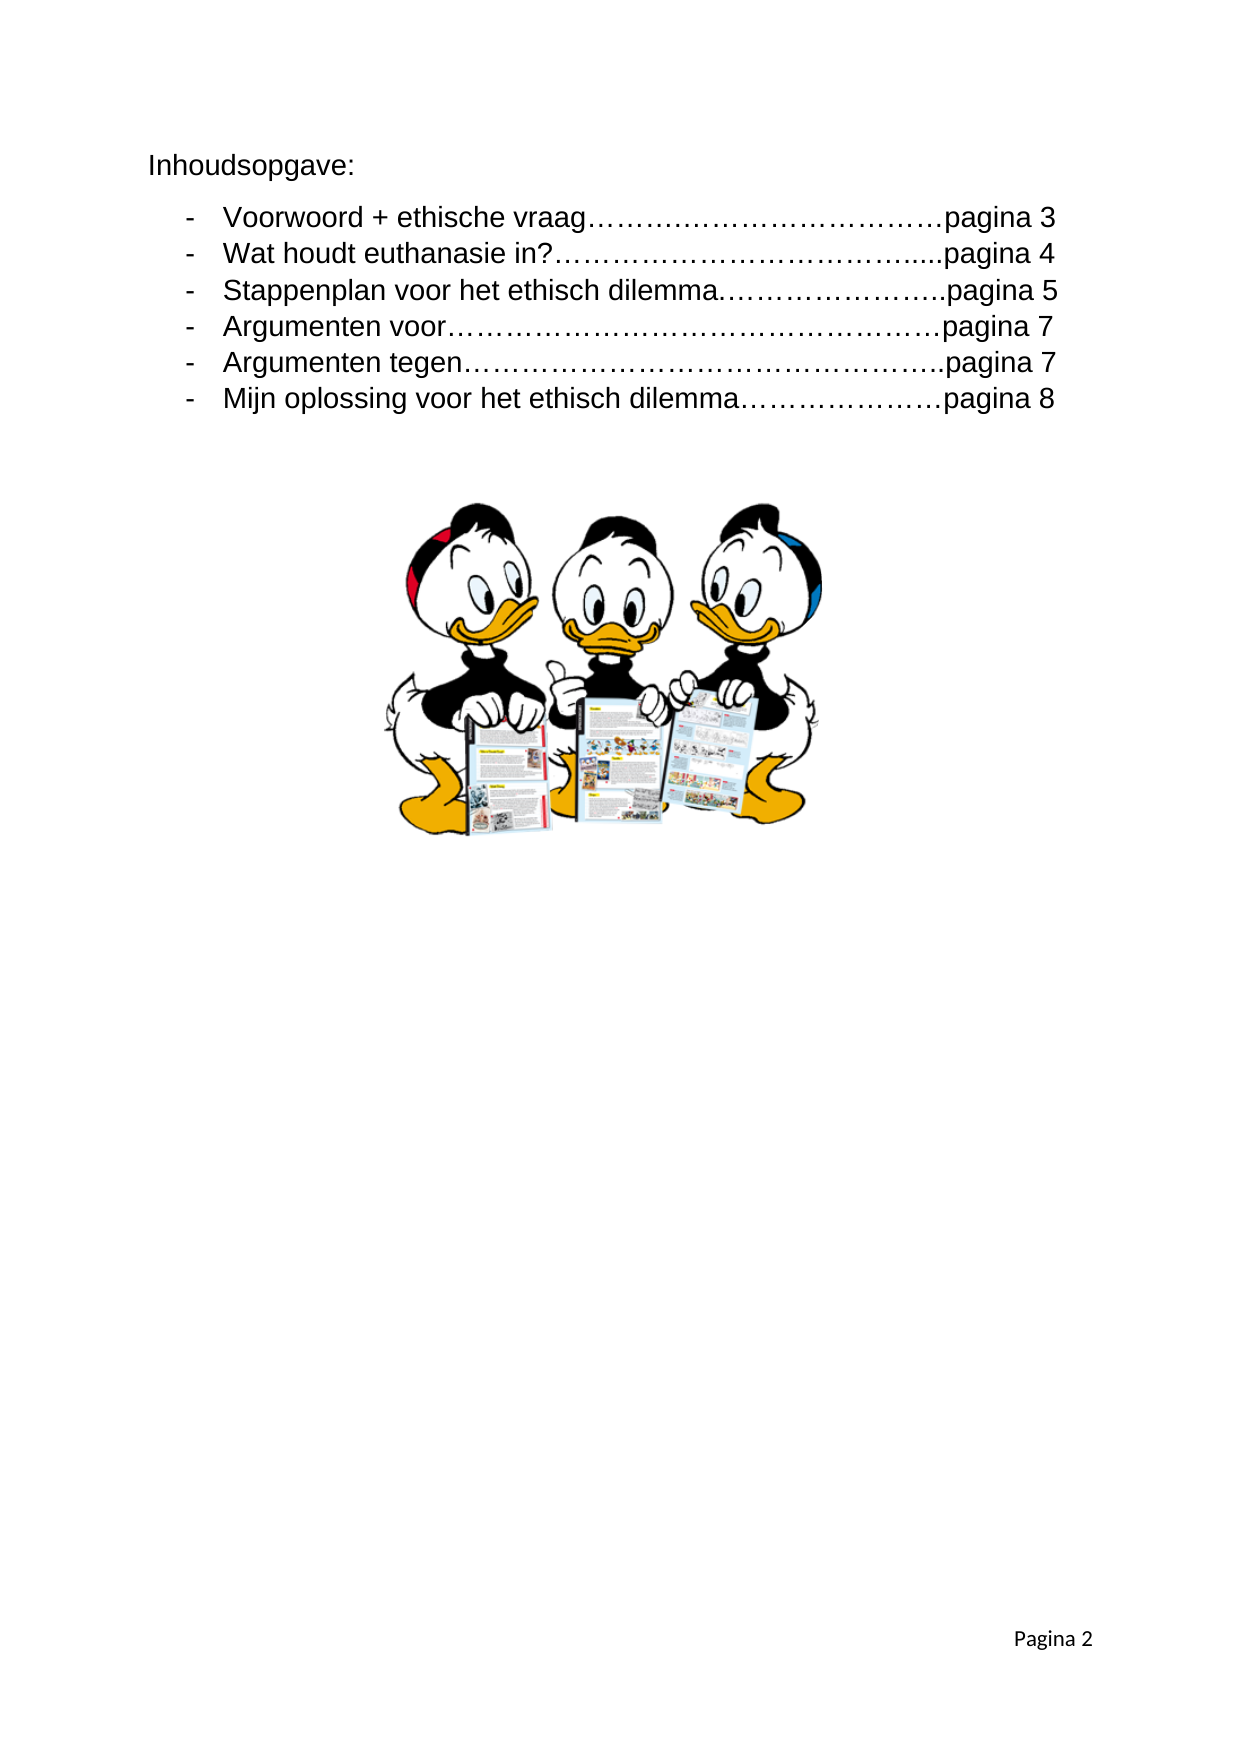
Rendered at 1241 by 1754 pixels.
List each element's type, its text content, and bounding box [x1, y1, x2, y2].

list Argumenten tegen…………………………………………..pagina 7 [185, 345, 1093, 378]
picture [378, 497, 823, 838]
list Wat houdt euthanasie in?……………………………….....pagina 4 [185, 237, 1093, 270]
list Stappenplan voor het ethisch dilemma.…………………..pagina 5 [185, 273, 1093, 306]
text Inhoudsopgave: [148, 148, 1093, 181]
list Mijn oplossing voor het ethisch dilemma…………………pagina 8 [185, 381, 1093, 415]
list Voorwoord + ethische vraag……….………………………pagina 3 [185, 200, 1093, 234]
list Argumenten voor……………………………………………pagina 7 [185, 309, 1093, 342]
